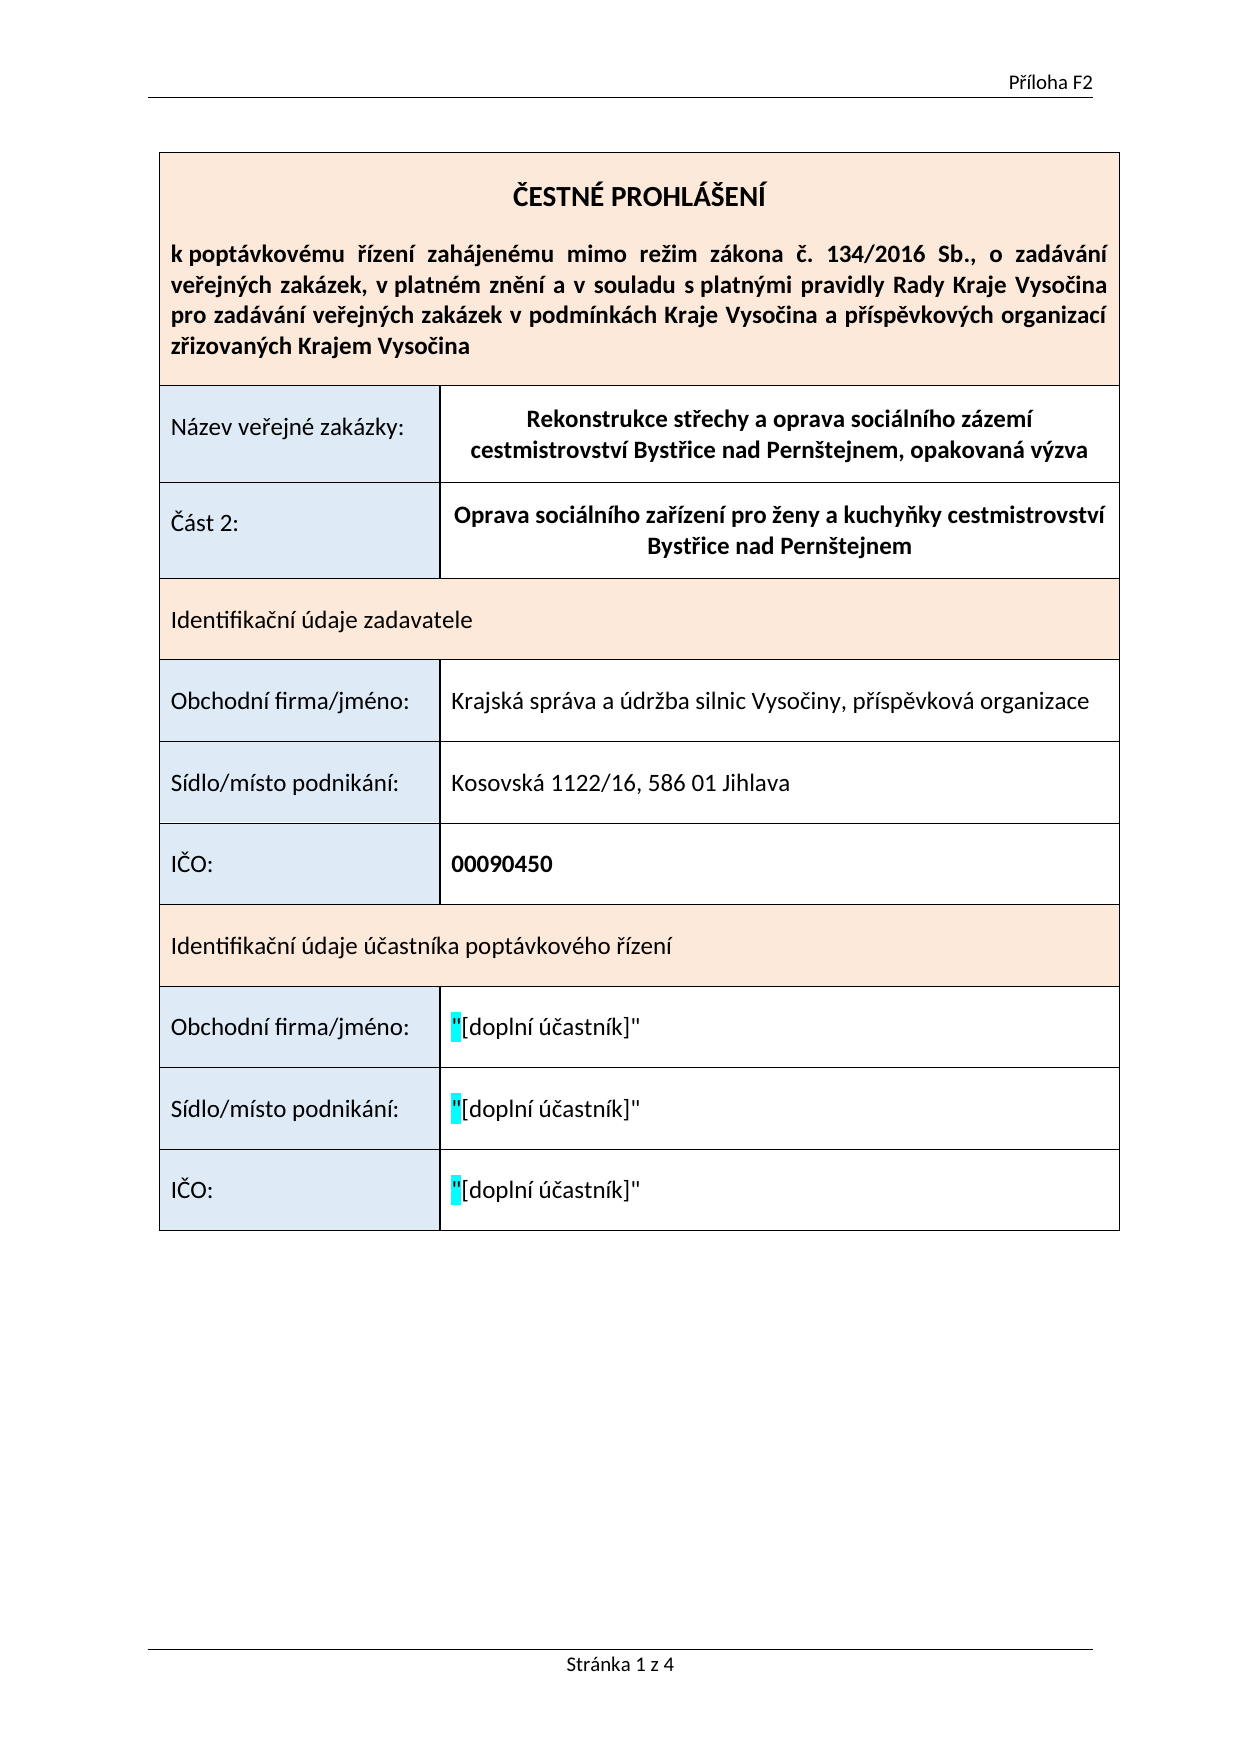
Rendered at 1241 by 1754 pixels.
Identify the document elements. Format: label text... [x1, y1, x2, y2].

table_cell Identifikační údaje účastníka poptávkového řízení [160, 905, 1119, 986]
table_cell Kosovská 1122/16, 586 01 Jihlava [441, 742, 1119, 822]
table_cell [441, 1068, 1119, 1149]
table_cell 00090450 [441, 824, 1119, 904]
table_cell Obchodní firma/jméno: [160, 660, 439, 741]
table_cell Identifikační údaje zadavatele [160, 579, 1119, 659]
table_cell Krajská správa a údržba silnic Vysočiny, příspěvková organizace [441, 660, 1119, 741]
table_cell [441, 1150, 1119, 1230]
table_cell IČO: [160, 824, 439, 904]
table_header ČESTNÉ PROHLÁŠENÍ k poptávkovému řízení zahájenému mimo režim zákona č. 134/2016 Sb., o zadávání veřejných zakázek, v platném znění a v souladu s platnými pravidly Rady Kraje Vysočina pro zadávání veřejných zakázek v podmínkách Kraje Vysočina a příspěvkových organizací zřizovaných Krajem Vysočina [160, 153, 1119, 385]
table_cell Obchodní firma/jméno: [160, 987, 439, 1067]
table_cell IČO: [160, 1150, 439, 1230]
table_cell Oprava sociálního zařízení pro ženy a kuchyňky cestmistrovství Bystřice nad Pernštejnem [441, 483, 1119, 578]
table_cell Část 2: [160, 483, 439, 578]
table_cell Sídlo/místo podnikání: [160, 742, 439, 822]
table_cell [441, 987, 1119, 1067]
table_cell Rekonstrukce střechy a oprava sociálního zázemí cestmistrovství Bystřice nad Pernštejnem, opakovaná výzva [441, 386, 1119, 482]
table_cell Název veřejné zakázky: [160, 386, 439, 482]
table_cell Sídlo/místo podnikání: [160, 1068, 439, 1149]
